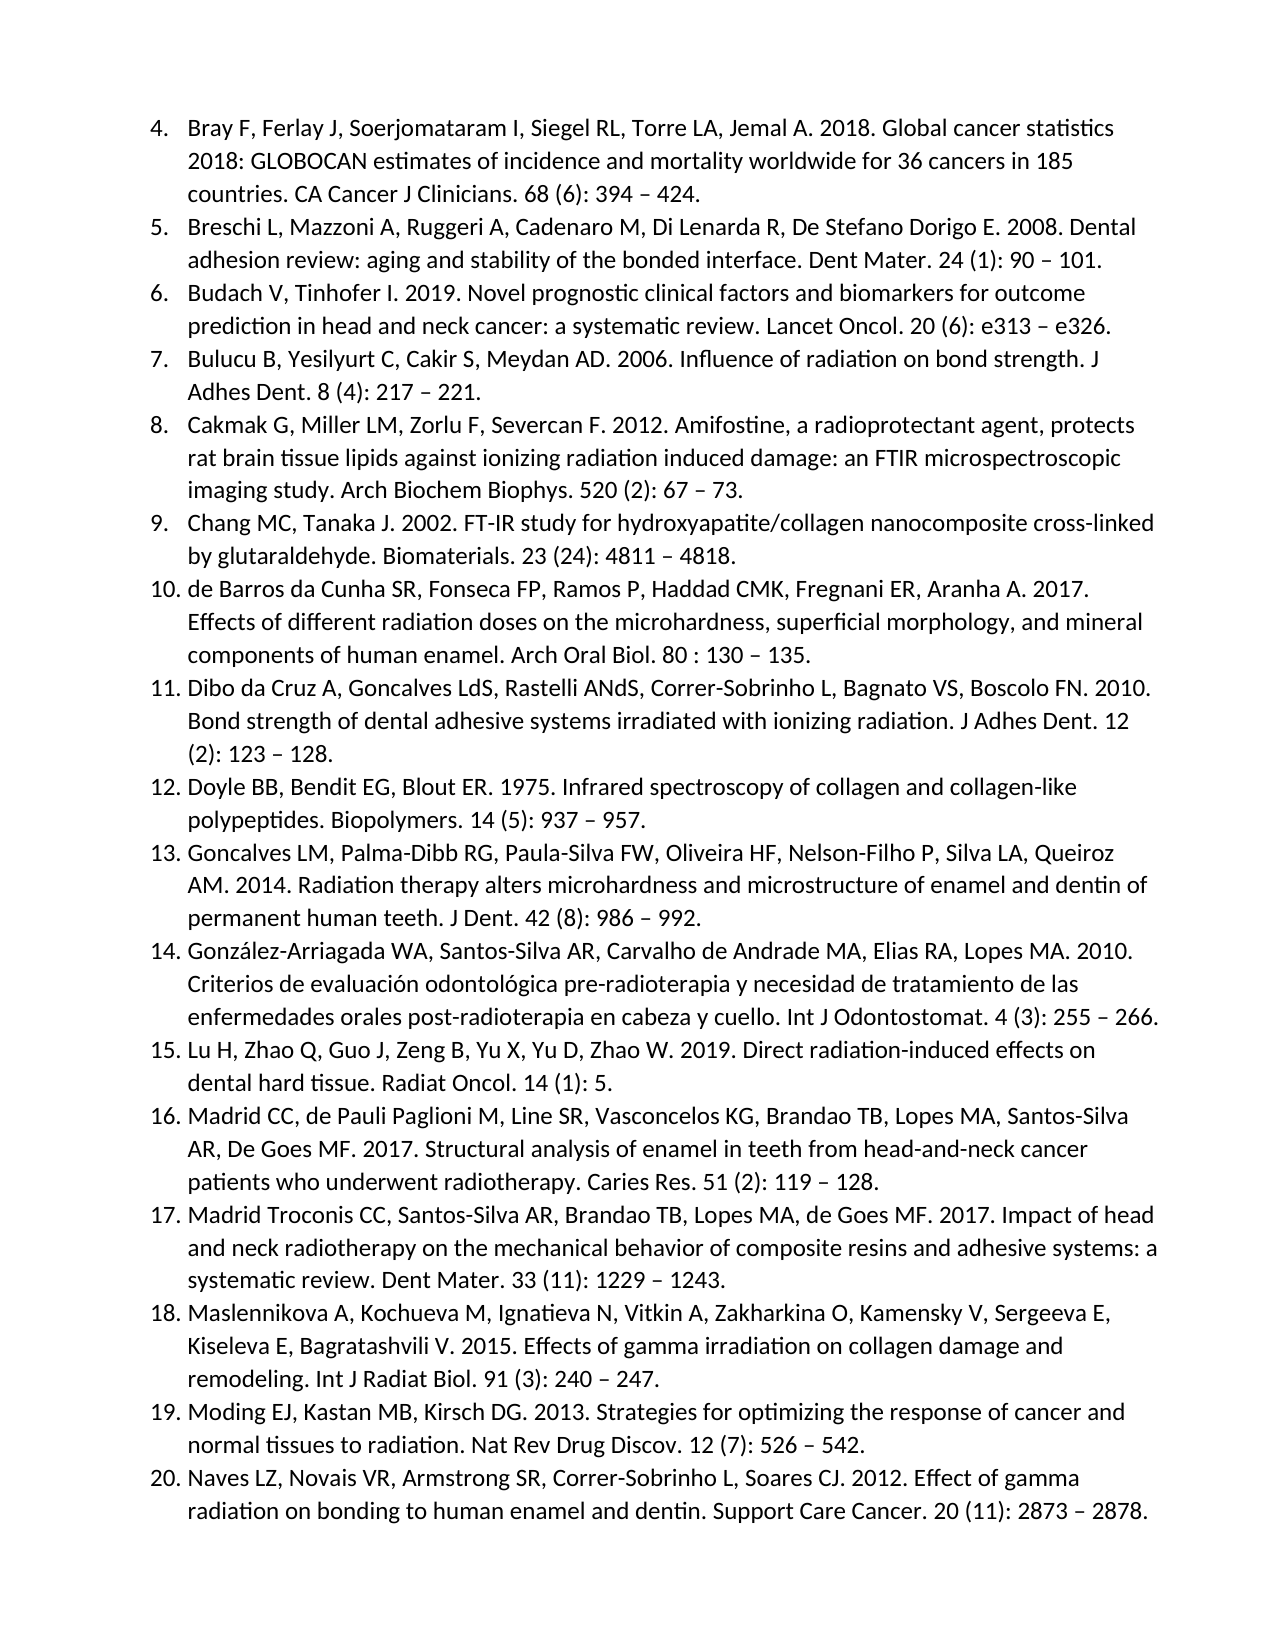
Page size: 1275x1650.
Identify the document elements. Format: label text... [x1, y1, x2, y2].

list Maslennikova A, Kochueva M, Ignatieva N, Vitkin A, Zakharkina O, Kamensky V, Sergeeva E, Kiseleva E, Bagratashvili V. 2015. Effects of gamma irradiation on collagen damage and remodeling. Int J Radiat Biol. 91 (3): 240 – 247. [150, 1297, 1162, 1394]
list Lu H, Zhao Q, Guo J, Zeng B, Yu X, Yu D, Zhao W. 2019. Direct radiation-induced effects on dental hard tissue. Radiat Oncol. 14 (1): 5. [150, 1034, 1162, 1098]
list Madrid CC, de Pauli Paglioni M, Line SR, Vasconcelos KG, Brandao TB, Lopes MA, Santos-Silva AR, De Goes MF. 2017. Structural analysis of enamel in teeth from head-and-neck cancer patients who underwent radiotherapy. Caries Res. 51 (2): 119 – 128. [150, 1100, 1162, 1196]
list Budach V, Tinhofer I. 2019. Novel prognostic clinical factors and biomarkers for outcome prediction in head and neck cancer: a systematic review. Lancet Oncol. 20 (6): e313 – e326. [150, 277, 1162, 341]
list Madrid Troconis CC, Santos-Silva AR, Brandao TB, Lopes MA, de Goes MF. 2017. Impact of head and neck radiotherapy on the mechanical behavior of composite resins and adhesive systems: a systematic review. Dent Mater. 33 (11): 1229 – 1243. [150, 1199, 1162, 1295]
list Goncalves LM, Palma-Dibb RG, Paula-Silva FW, Oliveira HF, Nelson-Filho P, Silva LA, Queiroz AM. 2014. Radiation therapy alters microhardness and microstructure of enamel and dentin of permanent human teeth. J Dent. 42 (8): 986 – 992. [150, 837, 1162, 933]
list Moding EJ, Kastan MB, Kirsch DG. 2013. Strategies for optimizing the response of cancer and normal tissues to radiation. Nat Rev Drug Discov. 12 (7): 526 – 542. [150, 1396, 1162, 1460]
list Naves LZ, Novais VR, Armstrong SR, Correr-Sobrinho L, Soares CJ. 2012. Effect of gamma radiation on bonding to human enamel and dentin. Support Care Cancer. 20 (11): 2873 – 2878. [150, 1462, 1162, 1526]
list Bray F, Ferlay J, Soerjomataram I, Siegel RL, Torre LA, Jemal A. 2018. Global cancer statistics 2018: GLOBOCAN estimates of incidence and mortality worldwide for 36 cancers in 185 countries. CA Cancer J Clinicians. 68 (6): 394 – 424. [150, 112, 1162, 209]
list González-Arriagada WA, Santos-Silva AR, Carvalho de Andrade MA, Elias RA, Lopes MA. 2010. Criterios de evaluación odontológica pre-radioterapia y necesidad de tratamiento de las enfermedades orales post-radioterapia en cabeza y cuello. Int J Odontostomat. 4 (3): 255 – 266. [150, 935, 1162, 1032]
list Breschi L, Mazzoni A, Ruggeri A, Cadenaro M, Di Lenarda R, De Stefano Dorigo E. 2008. Dental adhesion review: aging and stability of the bonded interface. Dent Mater. 24 (1): 90 – 101. [150, 211, 1162, 275]
list Bulucu B, Yesilyurt C, Cakir S, Meydan AD. 2006. Influence of radiation on bond strength. J Adhes Dent. 8 (4): 217 – 221. [150, 343, 1162, 406]
list Cakmak G, Miller LM, Zorlu F, Severcan F. 2012. Amifostine, a radioprotectant agent, protects rat brain tissue lipids against ionizing radiation induced damage: an FTIR microspectroscopic imaging study. Arch Biochem Biophys. 520 (2): 67 – 73. [150, 409, 1162, 505]
list Chang MC, Tanaka J. 2002. FT-IR study for hydroxyapatite/collagen nanocomposite cross-linked by glutaraldehyde. Biomaterials. 23 (24): 4811 – 4818. [150, 507, 1162, 571]
list Dibo da Cruz A, Goncalves LdS, Rastelli ANdS, Correr-Sobrinho L, Bagnato VS, Boscolo FN. 2010. Bond strength of dental adhesive systems irradiated with ionizing radiation. J Adhes Dent. 12 (2): 123 – 128. [150, 672, 1162, 768]
list de Barros da Cunha SR, Fonseca FP, Ramos P, Haddad CMK, Fregnani ER, Aranha A. 2017. Effects of different radiation doses on the microhardness, superficial morphology, and mineral components of human enamel. Arch Oral Biol. 80 : 130 – 135. [150, 573, 1162, 670]
list Doyle BB, Bendit EG, Blout ER. 1975. Infrared spectroscopy of collagen and collagen-like polypeptides. Biopolymers. 14 (5): 937 – 957. [150, 771, 1162, 834]
